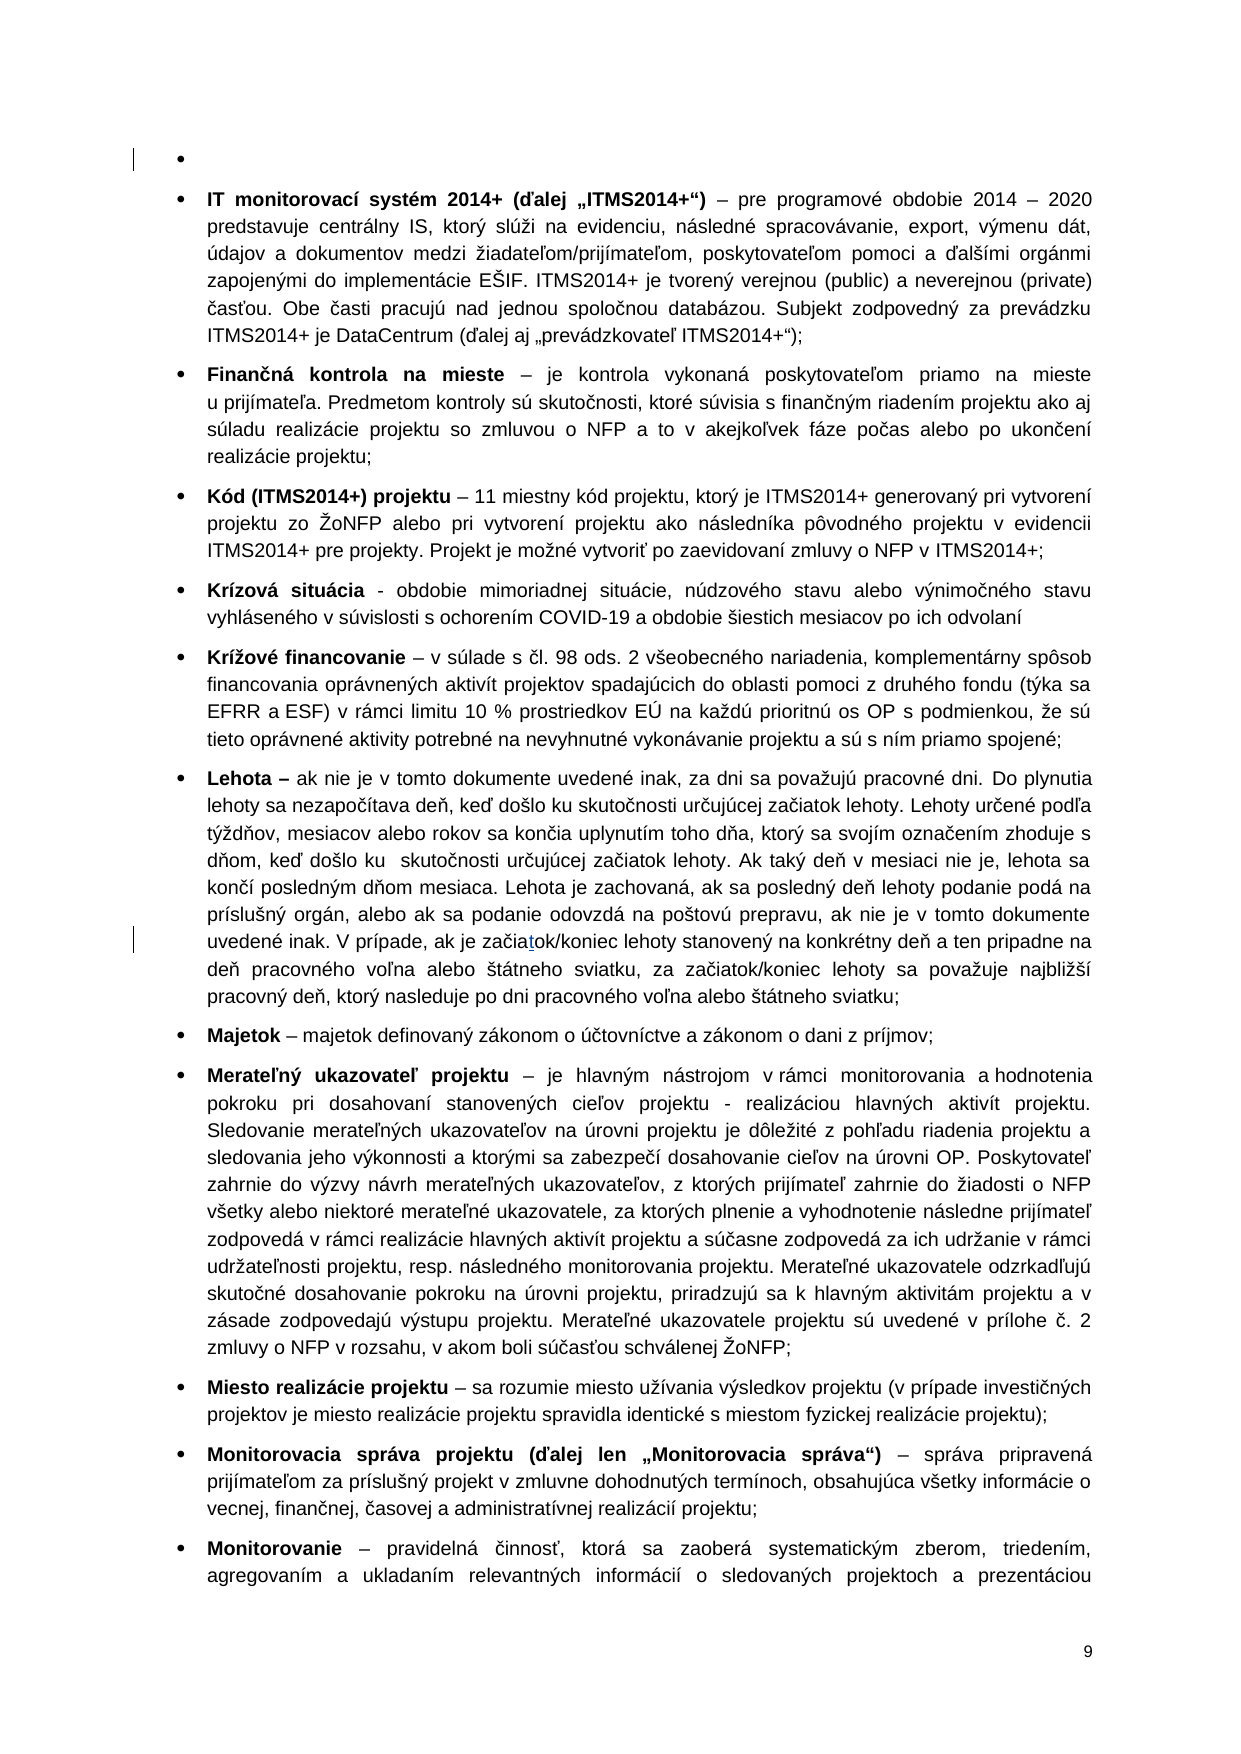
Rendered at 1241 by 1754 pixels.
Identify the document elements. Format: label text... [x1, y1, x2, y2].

text Finančná kontrola na mieste – je kontrola vykonaná poskytovateľom priamo na mieste u prijímateľa. Predmetom kontroly sú skutočnosti, ktoré súvisia s finančným riadením projektu ako aj súladu realizácie projektu so zmluvou o NFP a to v akejkoľvek fáze počas alebo po ukončení realizácie projektu; [177, 363, 1092, 468]
text Lehota – ak nie je v tomto dokumente uvedené inak, za dni sa považujú pracovné dni. Do plynutia lehoty sa nezapočítava deň, keď došlo ku skutočnosti určujúcej začiatok lehoty. Lehoty určené podľa týždňov, mesiacov alebo rokov sa končia uplynutím toho dňa, ktorý sa svojím označením zhoduje s dňom, keď došlo ku skutočnosti určujúcej začiatok lehoty. Ak taký deň v mesiaci nie je, lehota sa končí posledným dňom mesiaca. Lehota je zachovaná, ak sa posledný deň lehoty podanie podá na príslušný orgán, alebo ak sa podanie odovzdá na poštovú prepravu, ak nie je v tomto dokumente uvedené inak. V prípade, ak je začiaok/koniec lehoty stanovený na konkrétny deň a ten pripadne na deň pracovného voľna alebo štátneho sviatku, za začiatok/koniec lehoty sa považuje najbližší pracovný deň, ktorý nasleduje po dni pracovného voľna alebo štátneho sviatku; [177, 767, 1092, 1007]
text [177, 1537, 1092, 1587]
text Merateľný ukazovateľ projektu – je hlavným nástrojom v rámci monitorovania a hodnotenia pokroku pri dosahovaní stanovených cieľov projektu - realizáciou hlavných aktivít projektu. Sledovanie merateľných ukazovateľov na úrovni projektu je dôležité z pohľadu riadenia projektu a sledovania jeho výkonnosti a ktorými sa zabezpečí dosahovanie cieľov na úrovni OP. Poskytovateľ zahrnie do výzvy návrh merateľných ukazovateľov, z ktorých prijímateľ zahrnie do žiadosti o NFP všetky alebo niektoré merateľné ukazovatele, za ktorých plnenie a vyhodnotenie následne prijímateľ zodpovedá v rámci realizácie hlavných aktivít projektu a súčasne zodpovedá za ich udržanie v rámci udržateľnosti projektu, resp. následného monitorovania projektu. Merateľné ukazovatele odzrkadľujú skutočné dosahovanie pokroku na úrovni projektu, priradzujú sa k hlavným aktivitám projektu a v zásade zodpovedajú výstupu projektu. Merateľné ukazovatele projektu sú uvedené v prílohe č. 2 zmluvy o NFP v rozsahu, v akom boli súčasťou schválenej ŽoNFP; [177, 1064, 1092, 1359]
text Majetok – majetok definovaný zákonom o účtovníctve a zákonom o dani z príjmov; [177, 1024, 1092, 1047]
text Kód (ITMS2014+) projektu – 11 miestny kód projektu, ktorý je ITMS2014+ generovaný pri vytvorení projektu zo ŽoNFP alebo pri vytvorení projektu ako následníka pôvodného projektu v evidencii ITMS2014+ pre projekty. Projekt je možné vytvoriť po zaevidovaní zmluvy o NFP v ITMS2014+; [177, 484, 1092, 562]
text Krízová situácia - obdobie mimoriadnej situácie, núdzového stavu alebo výnimočného stavu vyhláseného v súvislosti s ochorením COVID-19 a obdobie šiestich mesiacov po ich odvolaní [177, 579, 1092, 629]
text Krížové financovanie – v súlade s čl. 98 ods. 2 všeobecného nariadenia, komplementárny spôsob financovania oprávnených aktivít projektov spadajúcich do oblasti pomoci z druhého fondu (týka sa EFRR a ESF) v rámci limitu 10 % prostriedkov EÚ na každú prioritnú os OP s podmienkou, že sú tieto oprávnené aktivity potrebné na nevyhnutné vykonávanie projektu a sú s ním priamo spojené; [177, 646, 1092, 750]
text IT monitorovací systém 2014+ (ďalej „ITMS2014+“) – pre programové obdobie 2014 – 2020 predstavuje centrálny IS, ktorý slúži na evidenciu, následné spracovávanie, export, výmenu dát, údajov a dokumentov medzi žiadateľom/prijímateľom, poskytovateľom pomoci a ďalšími orgánmi zapojenými do implementácie EŠIF. ITMS2014+ je tvorený verejnou (public) a neverejnou (private) časťou. Obe časti pracujú nad jednou spoločnou databázou. Subjekt zodpovedný za prevádzku ITMS2014+ je DataCentrum (ďalej aj „prevádzkovateľ ITMS2014+“); [177, 187, 1092, 346]
text Monitorovacia správa projektu (ďalej len „Monitorovacia správa“) – správa pripravená prijímateľom za príslušný projekt v zmluvne dohodnutých termínoch, obsahujúca všetky informácie o vecnej, finančnej, časovej a administratívnej realizácií projektu; [177, 1443, 1092, 1520]
text Miesto realizácie projektu – sa rozumie miesto užívania výsledkov projektu (v prípade investičných projektov je miesto realizácie projektu spravidla identické s miestom fyzickej realizácie projektu); [177, 1376, 1092, 1426]
